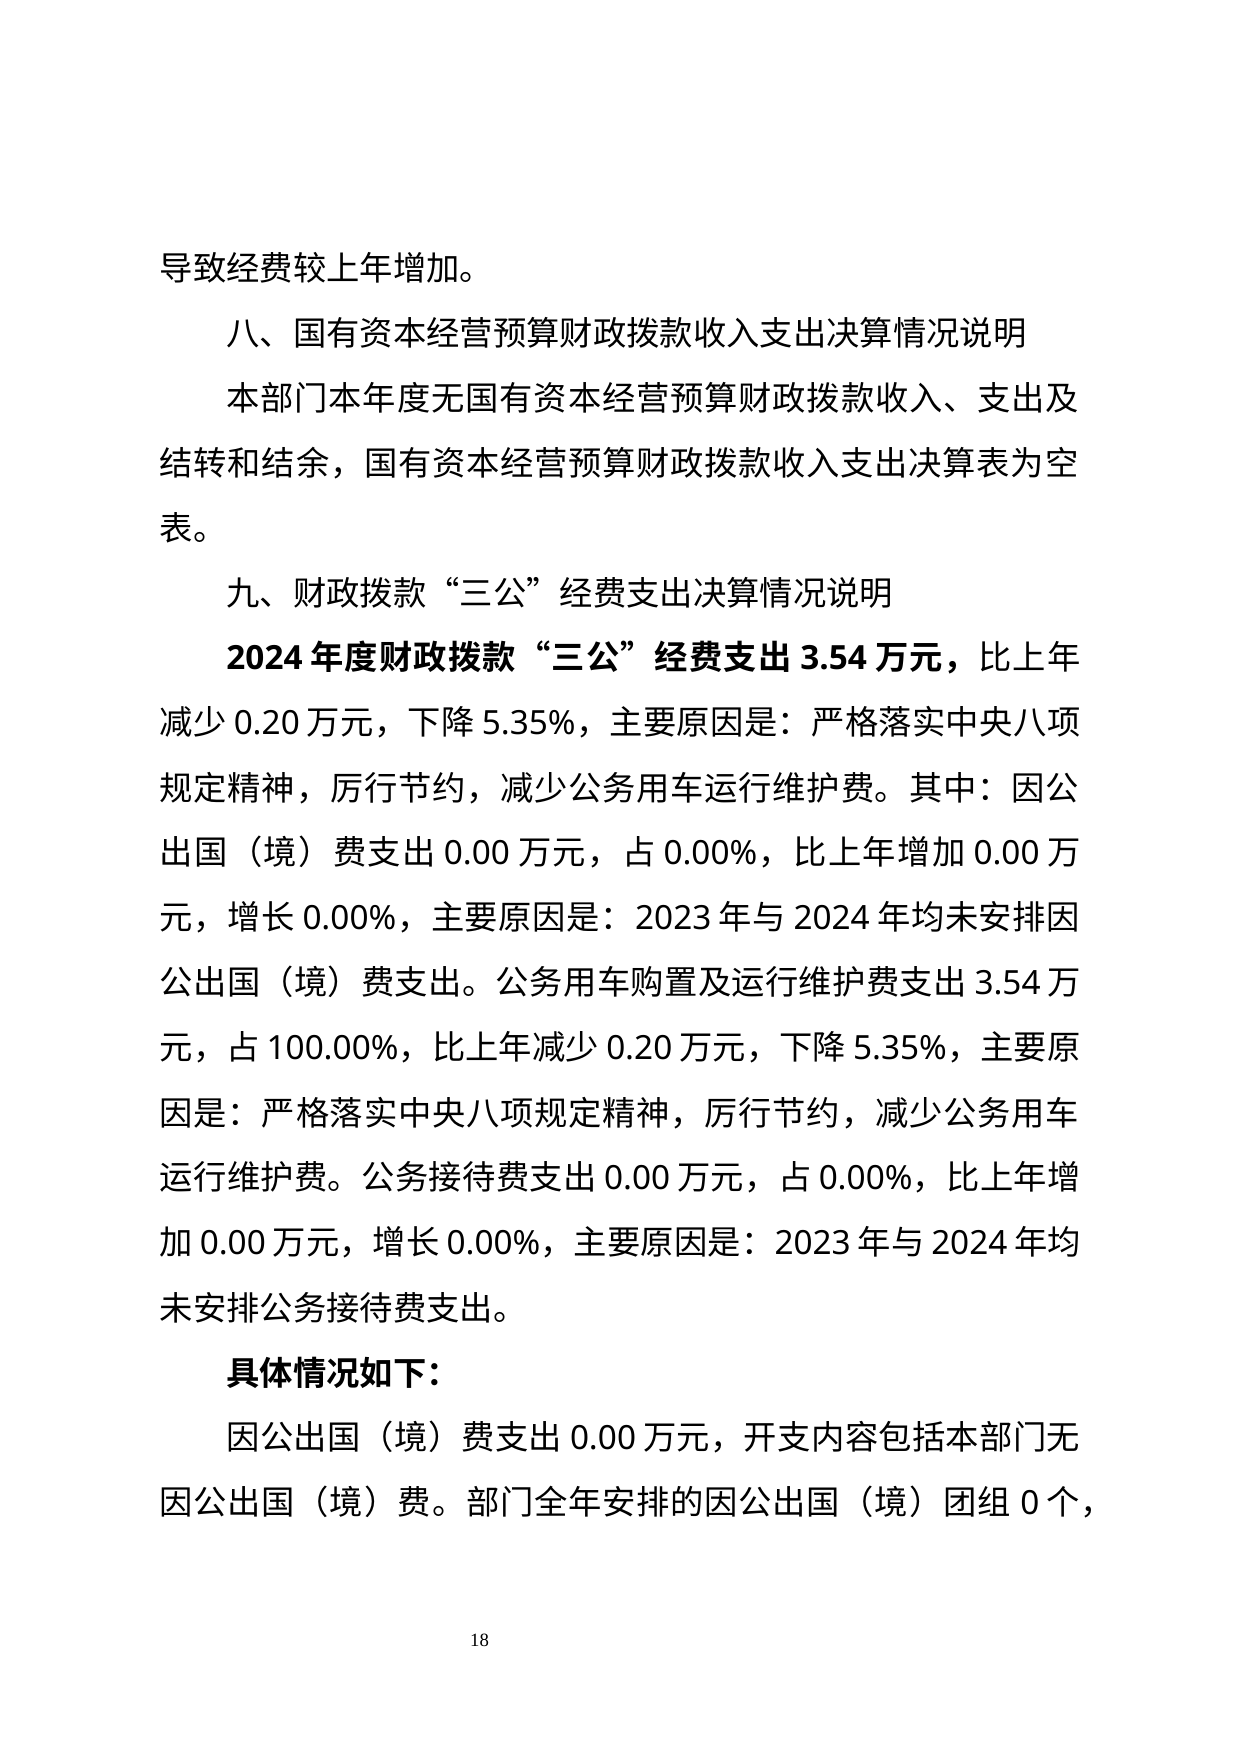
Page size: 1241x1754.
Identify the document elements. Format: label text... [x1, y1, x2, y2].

text 八、国有资本经营预算财政拨款收入支出决算情况说明 [159, 298, 1081, 363]
text 具体情况如下： [159, 1338, 1081, 1403]
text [159, 233, 1081, 298]
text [159, 1403, 1081, 1533]
text 本部门本年度无国有资本经营预算财政拨款收入、支出及结转和结余，国有资本经营预算财政拨款收入支出决算表为空表。 [159, 363, 1081, 558]
text 2024年度财政拨款“三公”经费支出3.54万元，比上年减少0.20万元，下降5.35%，主要原因是：严格落实中央八项规定精神，厉行节约，减少公务用车运行维护费。其中：因公出国（境）费支出0.00万元，占0.00%，比上年增加0.00万元，增长0.00%，主要原因是：2023年与2024年均未安排因公出国（境）费支出。公务用车购置及运行维护费支出3.54万元，占100.00%，比上年减少0.20万元，下降5.35%，主要原因是：严格落实中央八项规定精神，厉行节约，减少公务用车运行维护费。公务接待费支出0.00万元，占0.00%，比上年增加0.00万元，增长0.00%，主要原因是：2023年与2024年均未安排公务接待费支出。 [159, 623, 1081, 1338]
text 九、财政拨款“三公”经费支出决算情况说明 [159, 558, 1081, 623]
